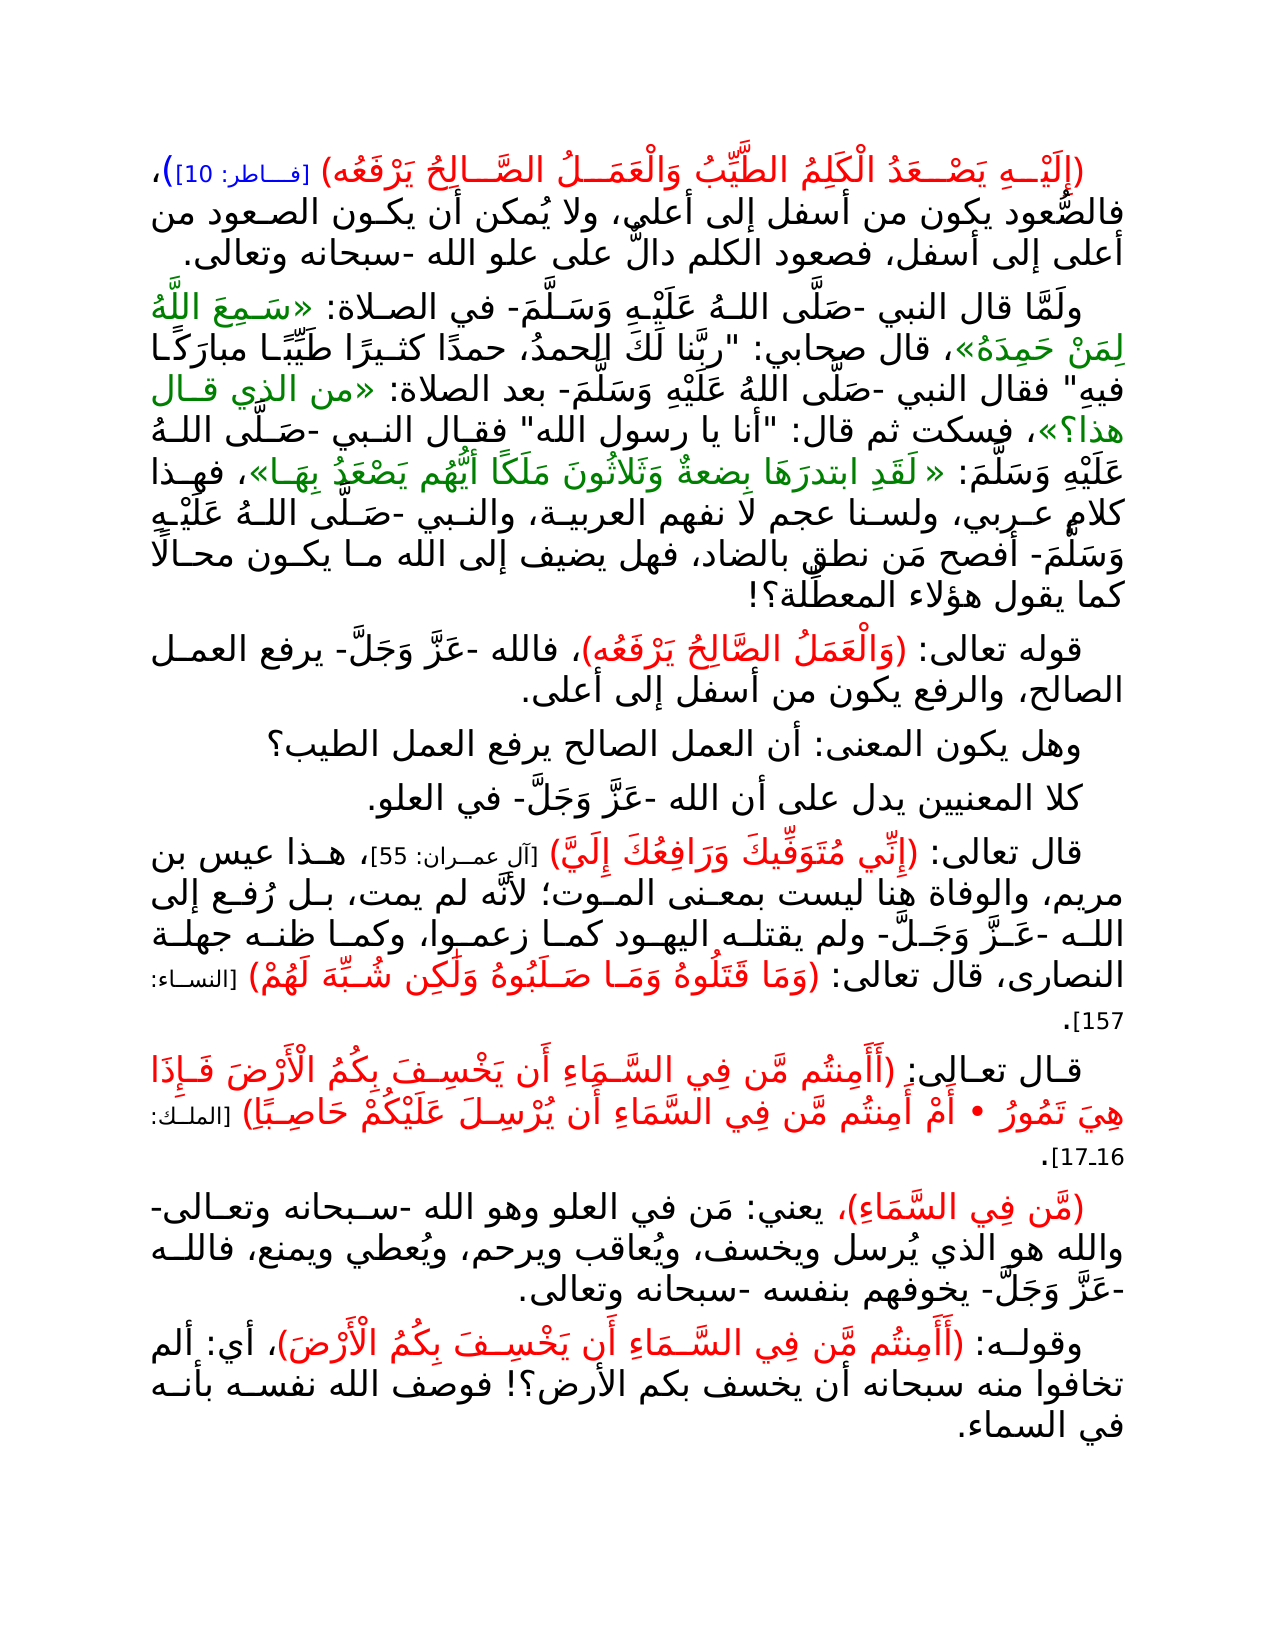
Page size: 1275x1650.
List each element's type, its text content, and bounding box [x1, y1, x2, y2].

text وهل يكون المعنى: أن العمل الصالح يرفع العمل الطيب؟ [150, 724, 1125, 765]
text قال تعالى: ﴿إِنِّي مُتَوَفِّيكَ وَرَافِعُكَ إِلَيَّ﴾ [آل عمران: 55]، هذا عيس بن مريم، والوفاة هنا ليست بمعنى الموت؛ لأنَّه لم يمت، بل رُفع إلى الله -عَزَّ وَجَلَّ- ولم يقتله اليهود كما زعموا، وكما ظنه جهلة النصارى، قال تعالى: ﴿وَمَا قَتَلُوهُ وَمَا صَلَبُوهُ وَلَٰكِن شُبِّهَ لَهُمْ﴾ [النساء: 157]. [150, 831, 1125, 1037]
text ولَمَّا قال النبي -صَلَّى اللهُ عَلَيْهِ وَسَلَّمَ- في الصلاة: «سَمِعَ اللَّهُ لِمَنْ حَمِدَهُ»، قال صحابي: "ربَّنا لَكَ الحمدُ، حمدًا كثيرًا طَيِّبًا مبارَكًا فيهِ" فقال النبي -صَلَّى اللهُ عَلَيْهِ وَسَلَّمَ- بعد الصلاة: «من الذي قال هذا؟»، فسكت ثم قال: "أنا يا رسول الله" فقال النبي -صَلَّى اللهُ عَلَيْهِ وَسَلَّمَ: « لَقَدِ ابتدرَهَا بِضعةٌ وَثَلاثُونَ مَلَكًا أيُّهُم يَصْعَدُ بِهَا»، فهذا كلام عربي، ولسنا عجم لا نفهم العربية، والنبي -صَلَّى اللهُ عَلَيْهِ وَسَلَّمَ- أفصح مَن نطق بالضاد، فهل يضيف إلى الله ما يكون محالًا كما يقول هؤلاء المعطِّلة؟! [150, 286, 1125, 616]
text قال تعالى: ﴿أَأَمِنتُم مَّن فِي السَّمَاءِ أَن يَخْسِفَ بِكُمُ الْأَرْضَ فَإِذَا هِيَ تَمُورُ • أَمْ أَمِنتُم مَّن فِي السَّمَاءِ أَن يُرْسِلَ عَلَيْكُمْ حَاصِبًاِ﴾ [الملك: 16ـ17]. [150, 1050, 1125, 1174]
text وقوله: ﴿أَأَمِنتُم مَّن فِي السَّمَاءِ أَن يَخْسِفَ بِكُمُ الْأَرْضَ﴾، أي: ألم تخافوا منه سبحانه أن يخسف بكم الأرض؟! فوصف الله نفسه بأنه في السماء. [150, 1322, 1125, 1446]
text ﴿مَّن فِي السَّمَاءِ﴾، يعني: مَن في العلو وهو الله -سبحانه وتعالى- والله هو الذي يُرسل ويخسف، ويُعاقب ويرحم، ويُعطي ويمنع، فالله -عَزَّ وَجَلَّ- يخوفهم بنفسه -سبحانه وتعالى. [150, 1186, 1125, 1310]
text كلا المعنيين يدل على أن الله -عَزَّ وَجَلَّ- في العلو. [150, 777, 1125, 819]
text قوله تعالى: ﴿وَالْعَمَلُ الصَّالِحُ يَرْفَعُه﴾، فالله -عَزَّ وَجَلَّ- يرفع العمل الصالح، والرفع يكون من أسفل إلى أعلى. [150, 629, 1125, 711]
text ﴿إِلَيْهِ يَصْعَدُ الْكَلِمُ الطَّيِّبُ وَالْعَمَلُ الصَّالِحُ يَرْفَعُه﴾ [فاطر: 10])، فالصُّعود يكون من أسفل إلى أعلى، ولا يُمكن أن يكون الصعود من أعلى إلى أسفل، فصعود الكلم دالٌّ على علو الله -سبحانه وتعالى. [150, 150, 1125, 274]
